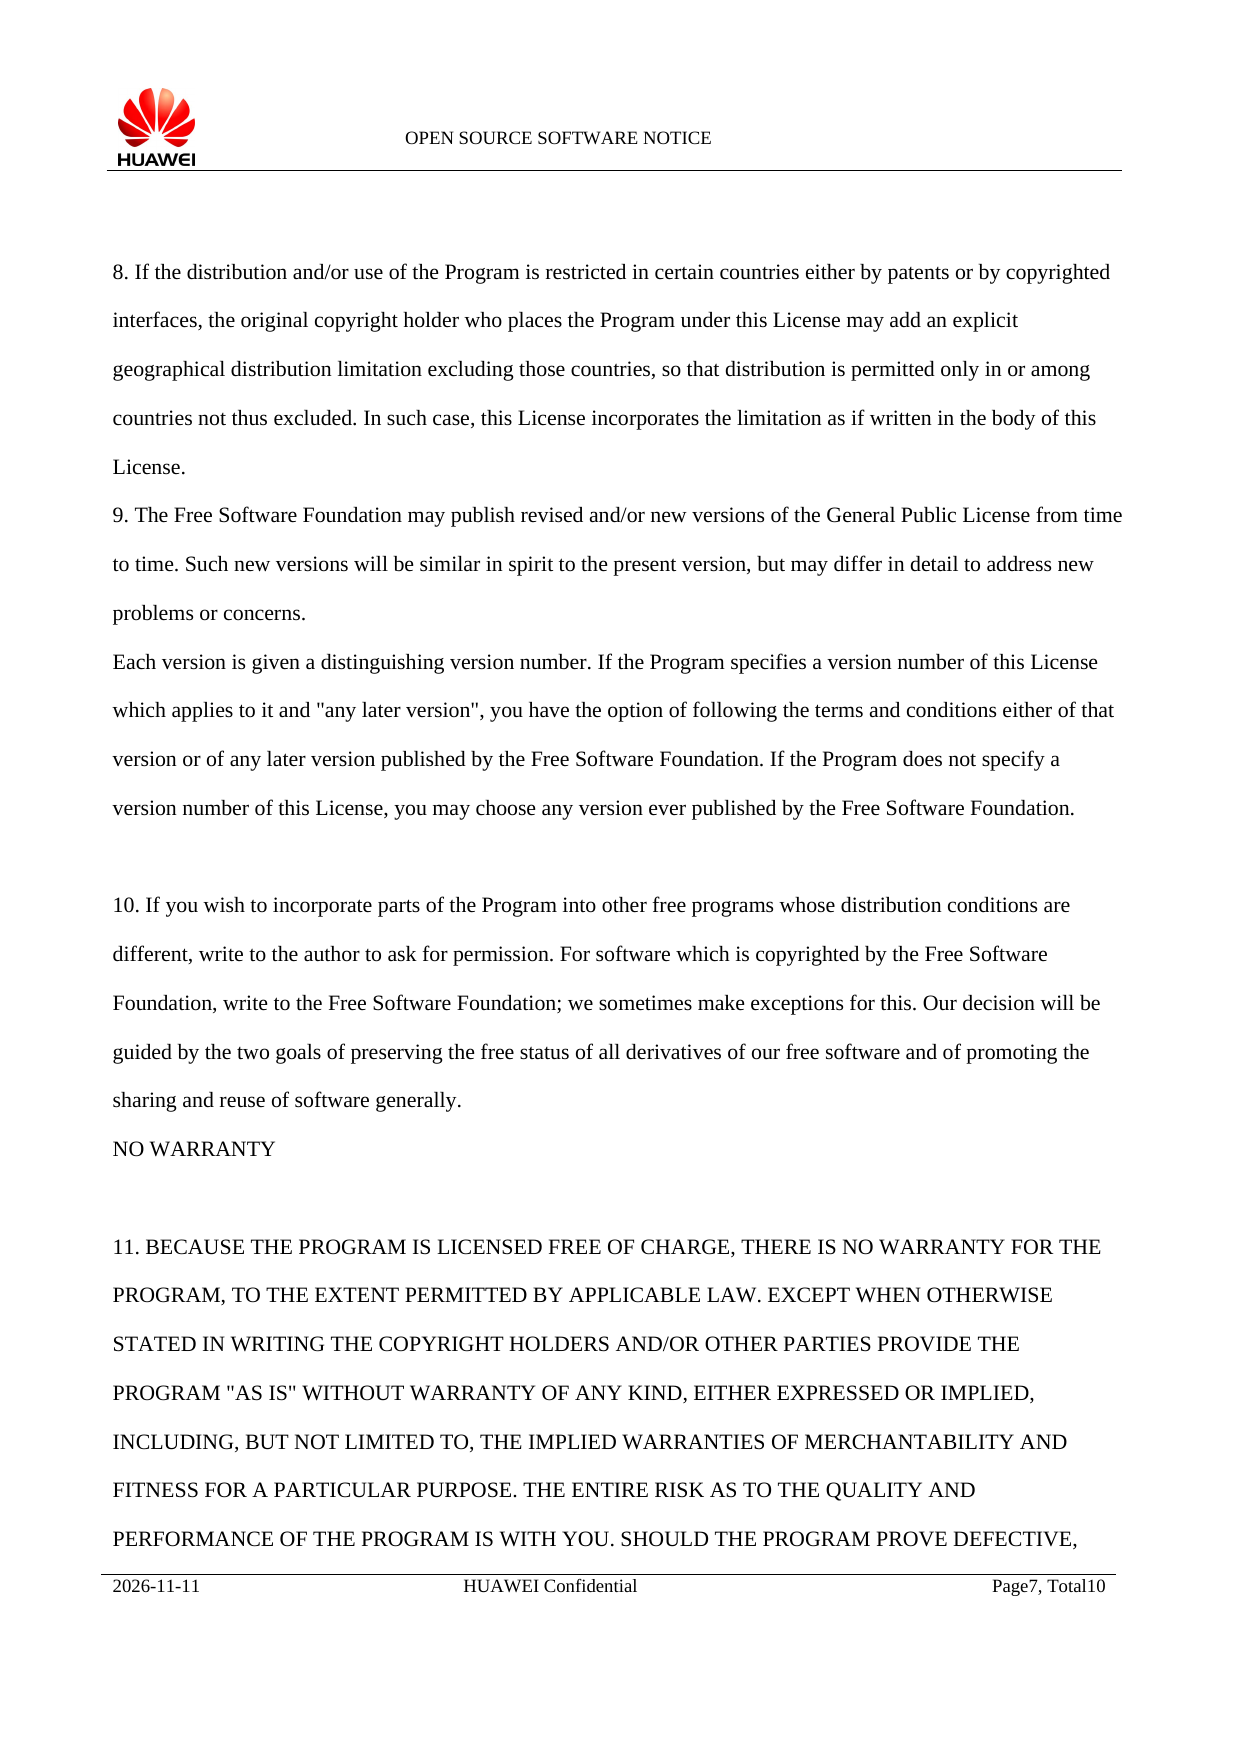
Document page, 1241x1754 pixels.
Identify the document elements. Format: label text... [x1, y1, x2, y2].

picture [118, 88, 195, 166]
